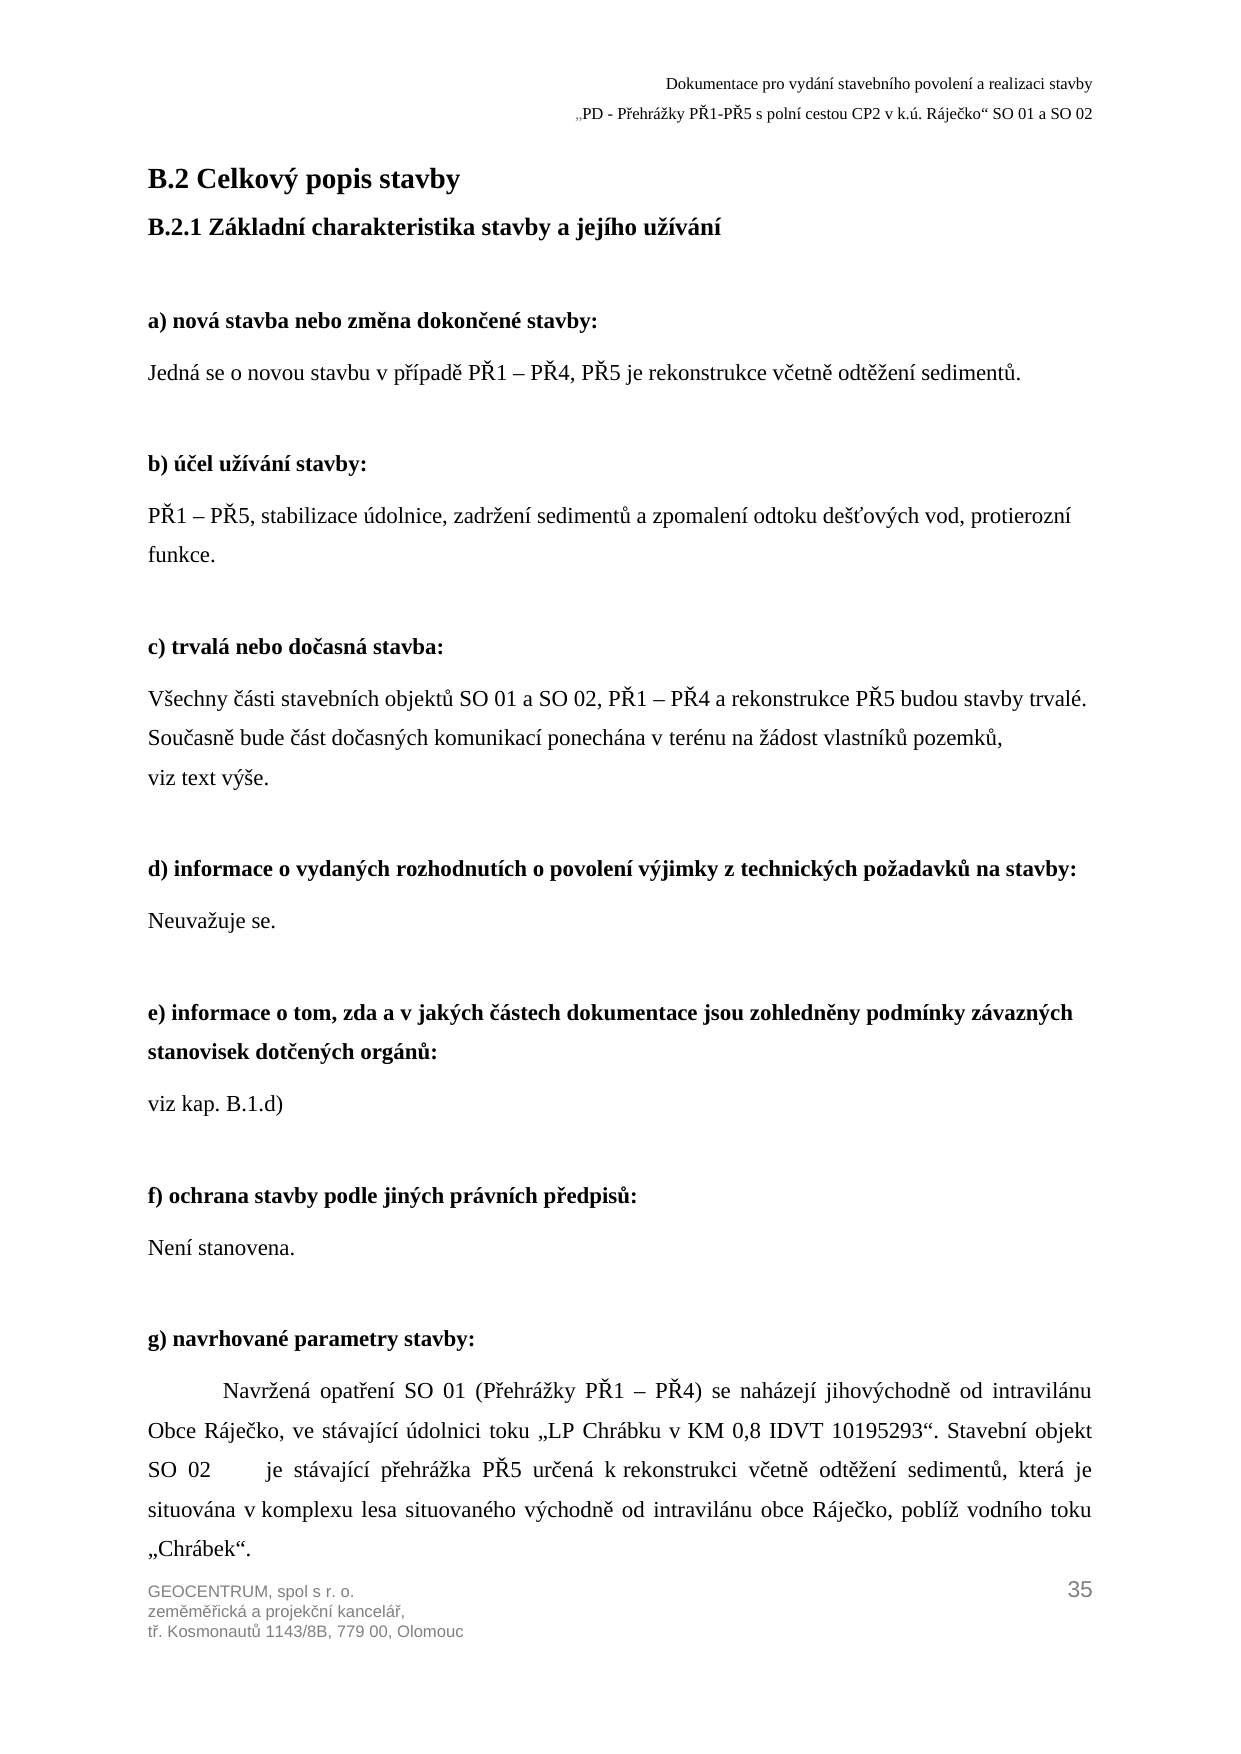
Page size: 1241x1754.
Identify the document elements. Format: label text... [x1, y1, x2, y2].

subtitle B.2.1 Základní charakteristika stavby a jejího užívání [148, 212, 1092, 240]
text Jedná se o novou stavbu v případě PŘ1 – PŘ4, PŘ5 je rekonstrukce včetně odtěžení sedimentů. [148, 359, 1092, 385]
subtitle B.2 Celkový popis stavby [148, 161, 1092, 195]
text PŘ1 – PŘ5, stabilizace údolnice, zadržení sedimentů a zpomalení odtoku dešťových vod, protierozní funkce. [148, 502, 1092, 568]
subtitle e) informace o tom, zda a v jakých částech dokumentace jsou zohledněny podmínky závazných stanovisek dotčených orgánů: [148, 999, 1092, 1065]
subtitle c) trvalá nebo dočasná stavba: [148, 633, 1092, 659]
text Není stanovena. [148, 1234, 1092, 1260]
subtitle f) ochrana stavby podle jiných právních předpisů: [148, 1182, 1092, 1208]
text Navržená opatření SO 01 (Přehrážky PŘ1 – PŘ4) se naházejí jihovýchodně od intravilánu Obce Ráječko, ve stávající údolnici toku „LP Chrábku v KM 0,8 IDVT 10195293“. Stavební objekt SO 02 je stávající přehrážka PŘ5 určená k rekonstrukci včetně odtěžení sedimentů, která je situována v komplexu lesa situovaného východně od intravilánu obce Ráječko, poblíž vodního toku „Chrábek“. [148, 1377, 1092, 1561]
text Všechny části stavebních objektů SO 01 a SO 02, PŘ1 – PŘ4 a rekonstrukce PŘ5 budou stavby trvalé. Současně bude část dočasných komunikací ponechána v terénu na žádost vlastníků pozemků, viz text výše. [148, 685, 1092, 790]
text viz kap. B.1.d) [148, 1090, 1092, 1117]
text Neuvažuje se. [148, 907, 1092, 934]
subtitle a) nová stavba nebo změna dokončené stavby: [148, 307, 1092, 333]
subtitle g) navrhované parametry stavby: [148, 1325, 1092, 1352]
subtitle b) účel užívání stavby: [148, 450, 1092, 476]
subtitle d) informace o vydaných rozhodnutích o povolení výjimky z technických požadavků na stavby: [148, 855, 1092, 882]
